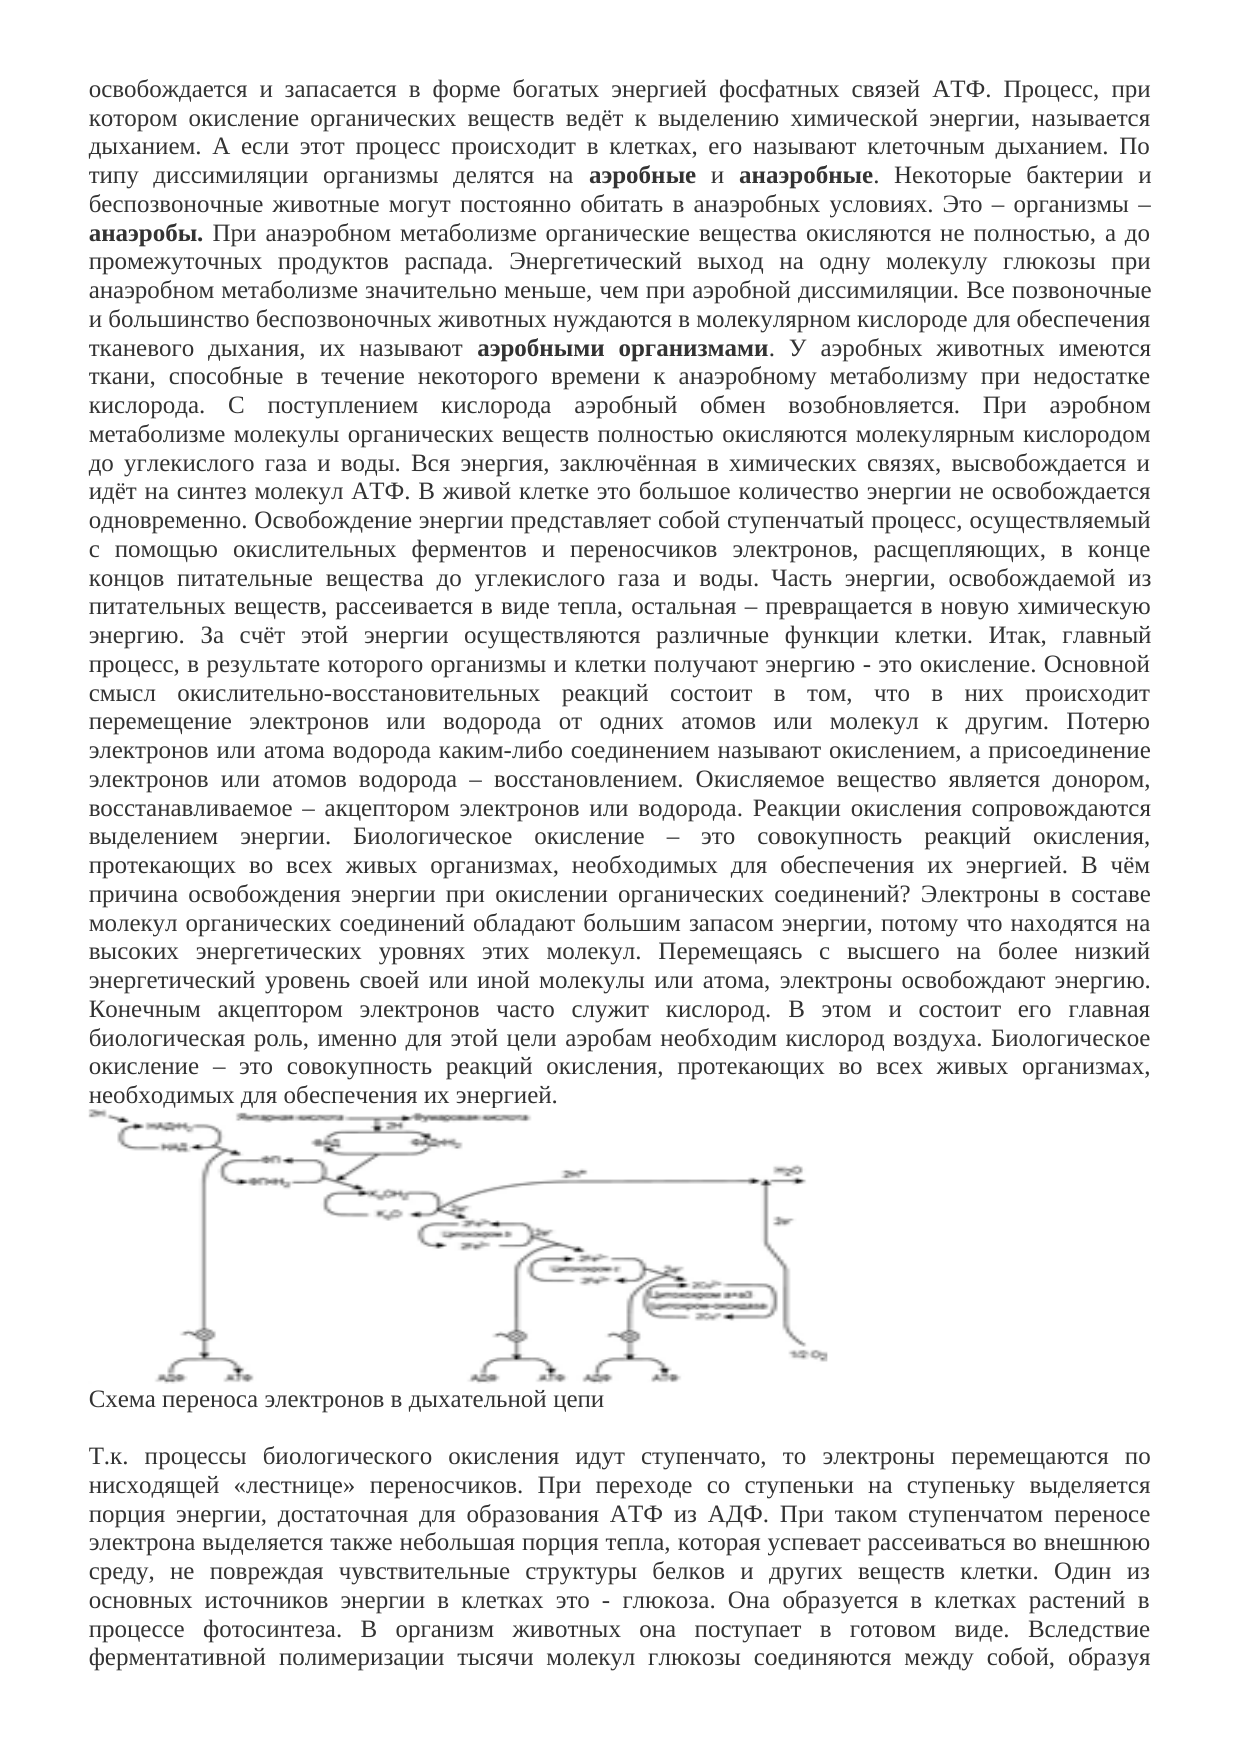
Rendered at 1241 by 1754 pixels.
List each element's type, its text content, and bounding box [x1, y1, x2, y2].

text Схема переноса электронов в дыхательной цепи [88, 1384, 1152, 1412]
picture [88, 1108, 828, 1384]
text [88, 1441, 1152, 1671]
